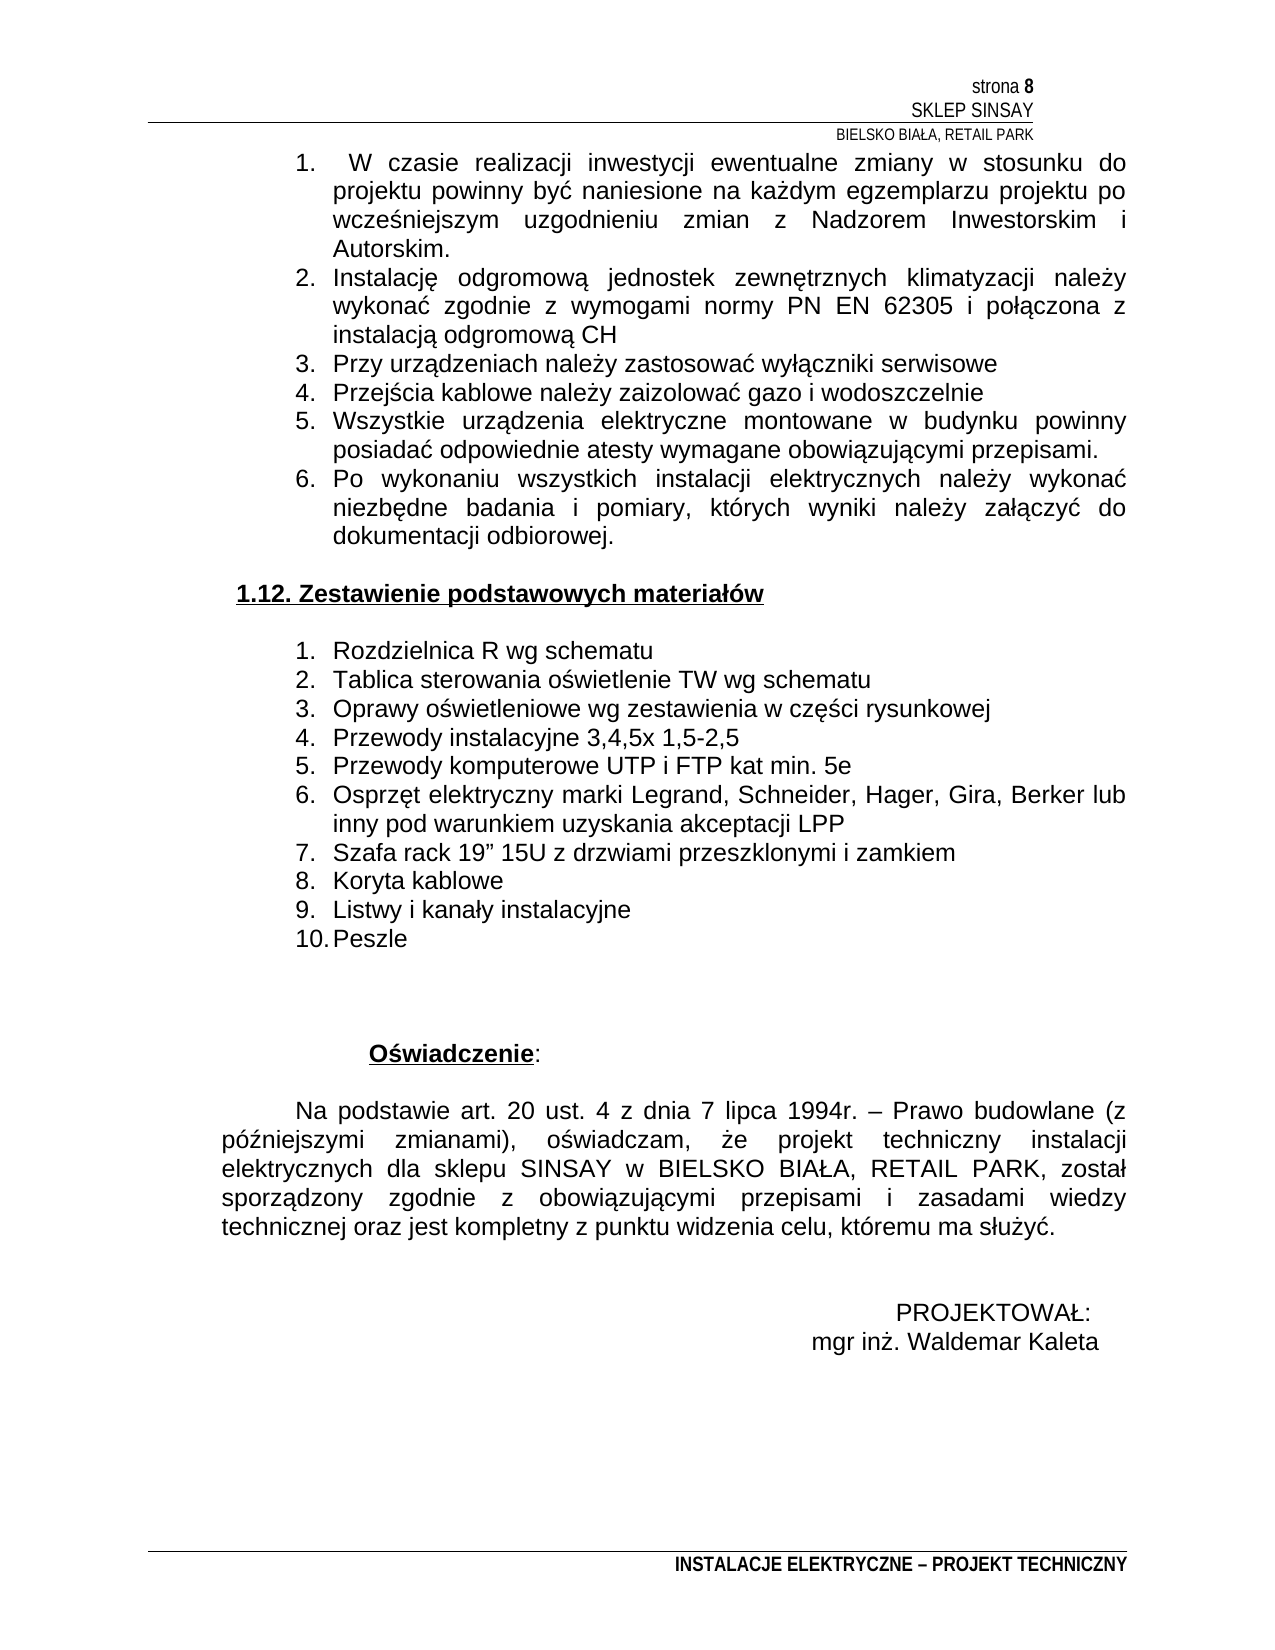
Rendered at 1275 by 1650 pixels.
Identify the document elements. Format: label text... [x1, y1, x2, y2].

list Oprawy oświetleniowe wg zestawienia w części rysunkowej [295, 694, 1127, 723]
list Szafa rack 19” 15U z drzwiami przeszklonymi i zamkiem [295, 838, 1127, 866]
text Na podstawie art. 20 ust. 4 z dnia 7 lipca 1994r. – Prawo budowlane (z późniejszymi zmianami), oświadczam, że projekt techniczny instalacji elektrycznych dla sklepu SINSAY w BIELSKO BIAŁA, RETAIL PARK, został sporządzony zgodnie z obowiązującymi przepisami i zasadami wiedzy technicznej oraz jest kompletny z punktu widzenia celu, któremu ma służyć. [221, 1096, 1127, 1240]
list Przejścia kablowe należy zaizolować gazo i wodoszczelnie [295, 378, 1127, 406]
list W czasie realizacji inwestycji ewentualne zmiany w stosunku do projektu powinny być naniesione na każdym egzemplarzu projektu po wcześniejszym uzgodnieniu zmian z Nadzorem Inwestorskim i Autorskim. [295, 148, 1127, 263]
text Oświadczenie: [295, 1039, 1127, 1068]
list Przewody komputerowe UTP i FTP kat min. 5e [295, 751, 1127, 780]
list Przy urządzeniach należy zastosować wyłączniki serwisowe [295, 349, 1127, 378]
list Wszystkie urządzenia elektryczne montowane w budynku powinny posiadać odpowiednie atesty wymagane obowiązującymi przepisami. [295, 406, 1127, 464]
list Rozdzielnica R wg schematu [295, 636, 1127, 665]
text mgr inż. Waldemar Kaleta [738, 1326, 1127, 1384]
text PROJEKTOWAŁ: [811, 1298, 1127, 1326]
text 1.12. Zestawienie podstawowych materiałów [236, 579, 1127, 608]
list Instalację odgromową jednostek zewnętrznych klimatyzacji należy wykonać zgodnie z wymogami normy PN EN 62305 i połączona z instalacją odgromową CH [295, 263, 1127, 349]
list Tablica sterowania oświetlenie TW wg schematu [295, 665, 1127, 694]
list Przewody instalacyjne 3,4,5x 1,5-2,5 [295, 723, 1127, 751]
list Peszle [295, 924, 1127, 953]
list Po wykonaniu wszystkich instalacji elektrycznych należy wykonać niezbędne badania i pomiary, których wyniki należy załączyć do dokumentacji odbiorowej. [295, 464, 1127, 550]
list Osprzęt elektryczny marki Legrand, Schneider, Hager, Gira, Berker lub inny pod warunkiem uzyskania akceptacji LPP [295, 780, 1127, 838]
list Listwy i kanały instalacyjne [295, 895, 1127, 924]
list Koryta kablowe [295, 866, 1127, 895]
